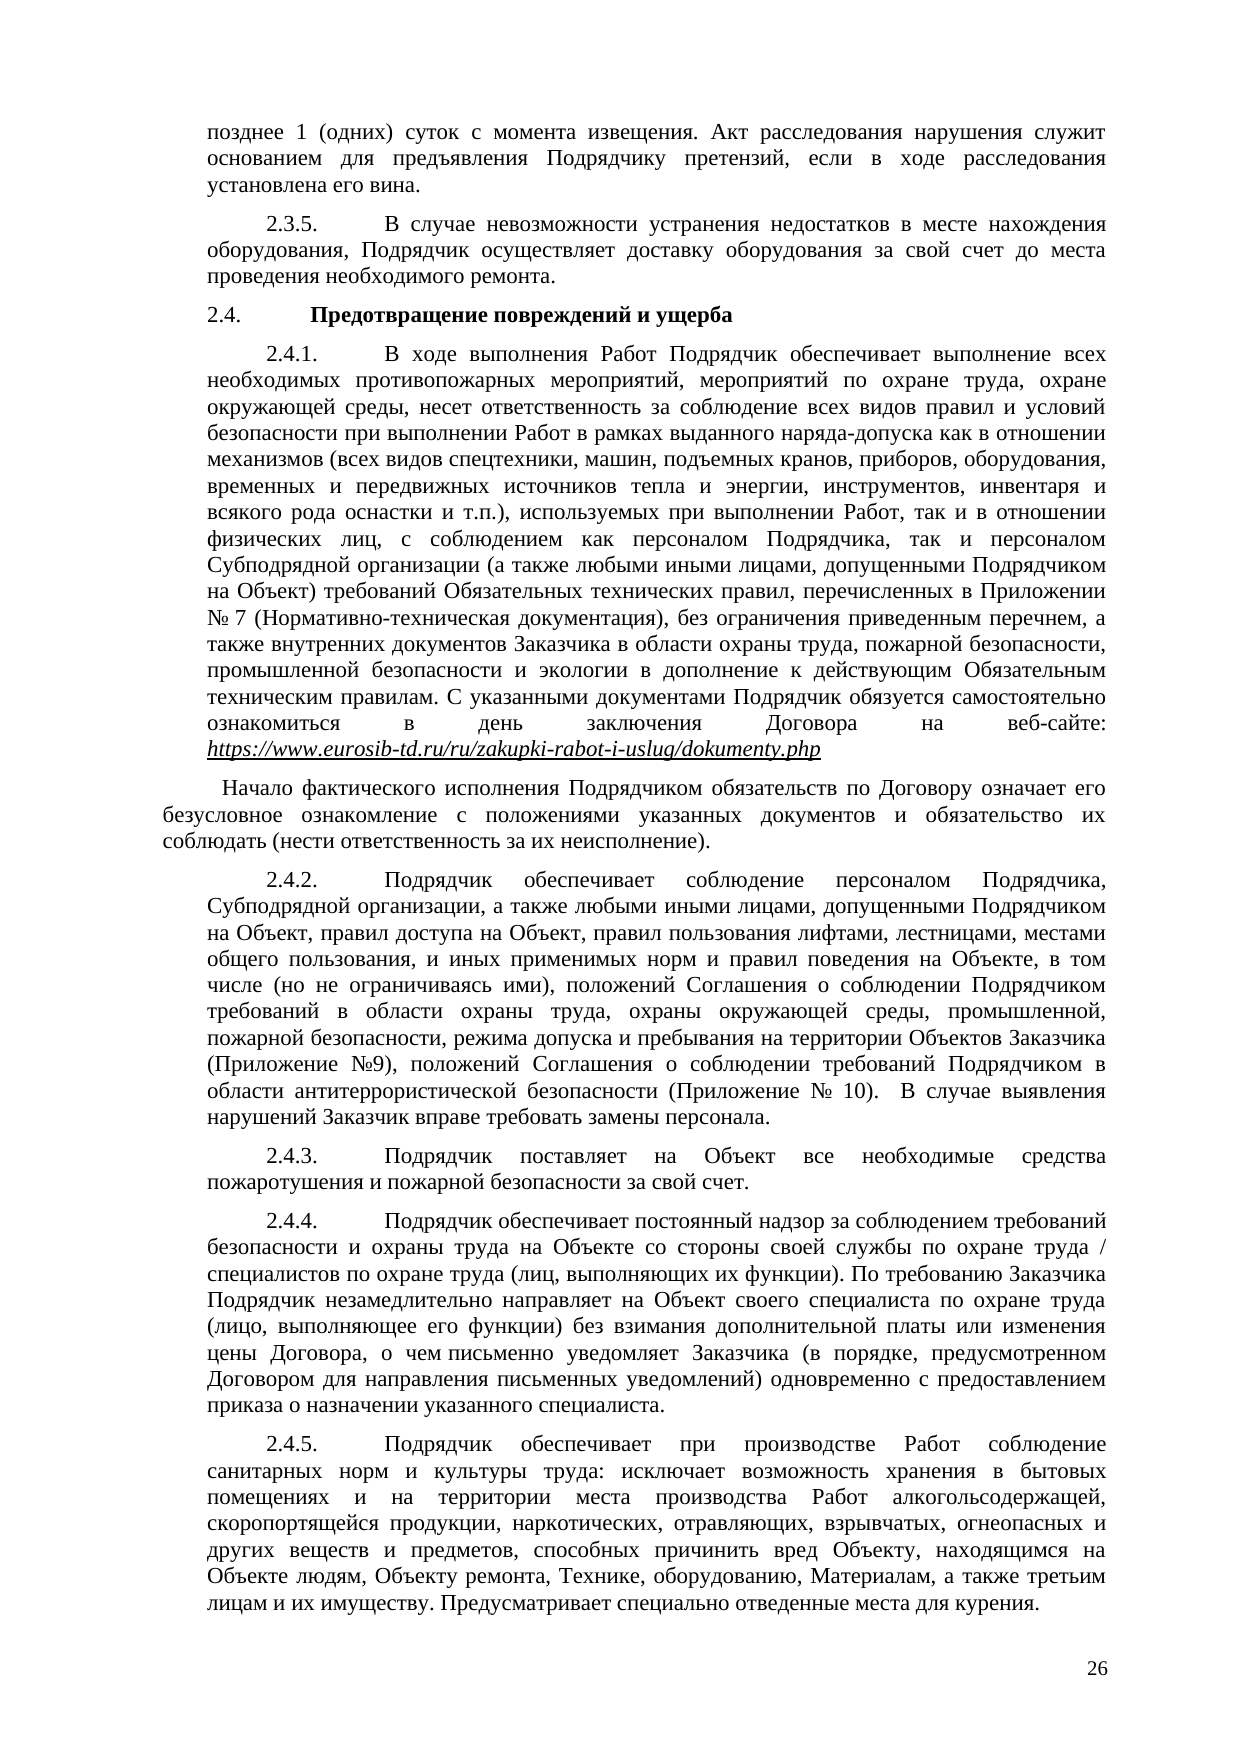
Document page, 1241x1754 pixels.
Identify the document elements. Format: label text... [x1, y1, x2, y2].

list Начало фактического исполнения Подрядчиком обязательств по Договору означает его безусловное ознакомление с положениями указанных документов и обязательство их соблюдать (нести ответственность за их неисполнение). [162, 774, 1107, 853]
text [207, 118, 1107, 197]
text Подрядчик обеспечивает при производстве Работ соблюдение санитарных норм и культуры труда: исключает возможность хранения в бытовых помещениях и на территории места производства Работ алкогольсодержащей, скоропортящейся продукции, наркотических, отравляющих, взрывчатых, огнеопасных и других веществ и предметов, способных причинить вред Объекту, находящимся на Объекте людям, Объекту ремонта, Технике, оборудованию, Материалам, а также третьим лицам и их имуществу. Предусматривает специально отведенные места для курения. [207, 1430, 1107, 1615]
text Предотвращение повреждений и ущерба [148, 301, 1107, 328]
text В случае невозможности устранения недостатков в месте нахождения оборудования, Подрядчик осуществляет доставку оборудования за свой счет до места проведения необходимого ремонта. [207, 210, 1107, 289]
text Подрядчик обеспечивает соблюдение персоналом Подрядчика, Субподрядной организации, а также любыми иными лицами, допущенными Подрядчиком на Объект, правил доступа на Объект, правил пользования лифтами, лестницами, местами общего пользования, и иных применимых норм и правил поведения на Объекте, в том числе (но не ограничиваясь ими), положений Соглашения о соблюдении Подрядчиком требований в области охраны труда, охраны окружающей среды, промышленной, пожарной безопасности, режима допуска и пребывания на территории Объектов Заказчика (Приложение №9), положений Соглашения о соблюдении требований Подрядчиком в области антитеррористической безопасности (Приложение № 10). В случае выявления нарушений Заказчик вправе требовать замены персонала. [207, 866, 1107, 1129]
text В ходе выполнения Работ Подрядчик обеспечивает выполнение всех необходимых противопожарных мероприятий, мероприятий по охране труда, охране окружающей среды, несет ответственность за соблюдение всех видов правил и условий безопасности при выполнении Работ в рамках выданного наряда-допуска как в отношении механизмов (всех видов спецтехники, машин, подъемных кранов, приборов, оборудования, временных и передвижных источников тепла и энергии, инструментов, инвентаря и всякого рода оснастки и т.п.), используемых при выполнении Работ, так и в отношении физических лиц, с соблюдением как персоналом Подрядчика, так и персоналом Субподрядной организации (а также любыми иными лицами, допущенными Подрядчиком на Объект) требований Обязательных технических правил, перечисленных в Приложении № 7 (Нормативно-техническая документация), без ограничения приведенным перечнем, а также внутренних документов Заказчика в области охраны труда, пожарной безопасности, промышленной безопасности и экологии в дополнение к действующим Обязательным техническим правилам. С указанными документами Подрядчик обязуется самостоятельно ознакомиться в день заключения Договора на веб-сайте: https://www.eurosib-td.ru/ru/zakupki-rabot-i-uslug/dokumenty.php [207, 340, 1107, 762]
text Подрядчик обеспечивает постоянный надзор за соблюдением требований безопасности и охраны труда на Объекте со стороны своей службы по охране труда / специалистов по охране труда (лиц, выполняющих их функции). По требованию Заказчика Подрядчик незамедлительно направляет на Объект своего специалиста по охране труда (лицо, выполняющее его функции) без взимания дополнительной платы или изменения цены Договора, о чем письменно уведомляет Заказчика (в порядке, предусмотренном Договором для направления письменных уведомлений) одновременно с предоставлением приказа о назначении указанного специалиста. [207, 1207, 1107, 1418]
text Подрядчик поставляет на Объект все необходимые средства пожаротушения и пожарной безопасности за свой счет. [207, 1142, 1107, 1194]
